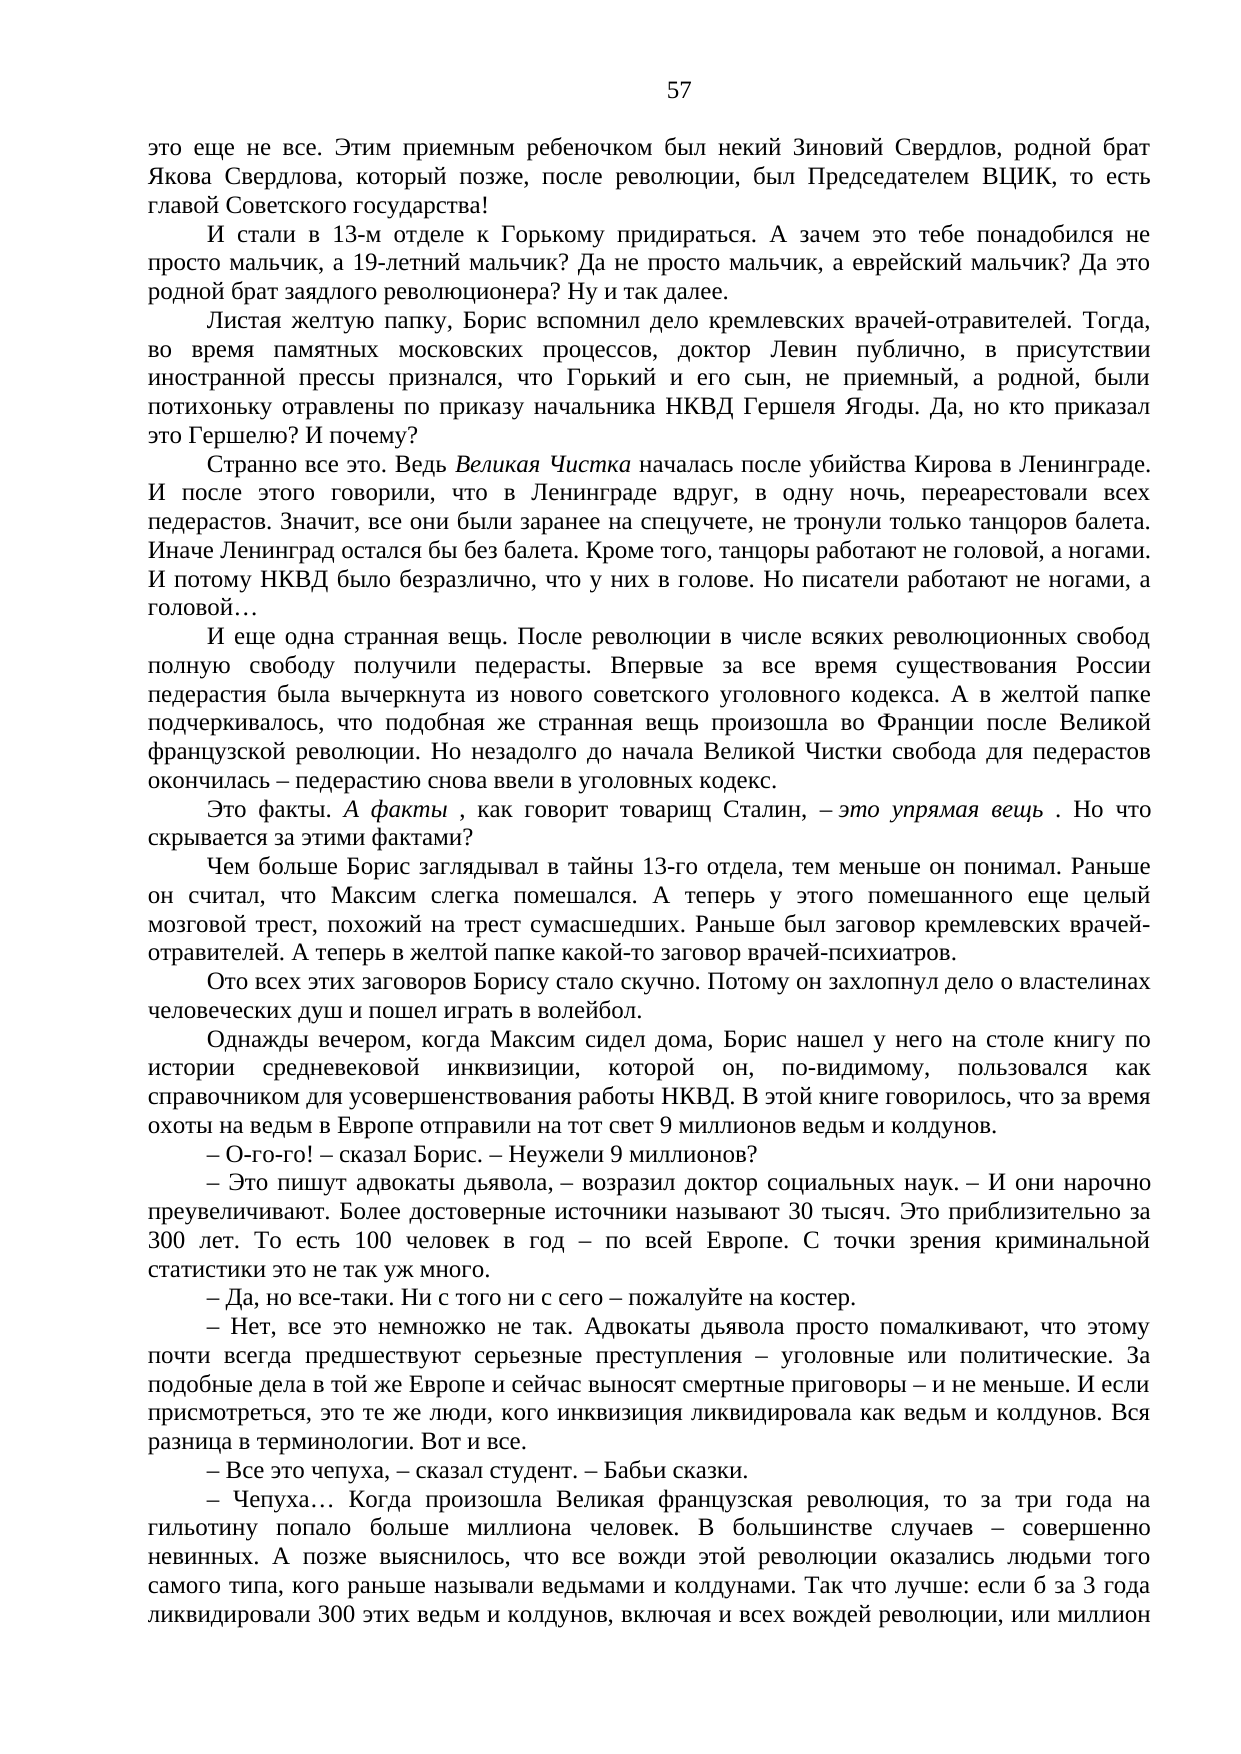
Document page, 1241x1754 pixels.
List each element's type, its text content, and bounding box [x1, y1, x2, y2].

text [148, 1484, 1152, 1627]
text И стали в 13-м отделе к Горькому придираться. А зачем это тебе понадобился не просто мальчик, а 19-летний мальчик? Да не просто мальчик, а еврейский мальчик? Да это родной брат заядлого революционера? Ну и так далее. [148, 219, 1152, 305]
text – Да, но все-таки. Ни с того ни с сего – пожалуйте на костер. [148, 1282, 1152, 1311]
text Странно все это. Ведь Великая Чистка началась после убийства Кирова в Ленинграде. И после этого говорили, что в Ленинграде вдруг, в одну ночь, переарестовали всех педерастов. Значит, все они были заранее на спецучете, не тронули только танцоров балета. Иначе Ленинград остался бы без балета. Кроме того, танцоры работают не головой, а ногами. И потому НКВД было безразлично, что у них в голове. Но писатели работают не ногами, а головой… [148, 449, 1152, 621]
text – Все это чепуха, – сказал студент. – Бабьи сказки. [148, 1455, 1152, 1484]
text Это факты. А факты , как говорит товарищ Сталин, – это упрямая вещь . Но что скрывается за этими фактами? [148, 794, 1152, 851]
text – Это пишут адвокаты дьявола, – возразил доктор социальных наук. – И они нарочно преувеличивают. Более достоверные источники называют 30 тысяч. Это приблизительно за 300 лет. То есть 100 человек в год – по всей Европе. С точки зрения криминальной статистики это не так уж много. [148, 1167, 1152, 1282]
text Однажды вечером, когда Максим сидел дома, Борис нашел у него на столе книгу по истории средневековой инквизиции, которой он, по-видимому, пользовался как справочником для усовершенствования работы НКВД. В этой книге говорилось, что за время охоты на ведьм в Европе отправили на тот свет 9 миллионов ведьм и колдунов. [148, 1024, 1152, 1139]
text Листая желтую папку, Борис вспомнил дело кремлевских врачей-отравителей. Тогда, во время памятных московских процессов, доктор Левин публично, в присутствии иностранной прессы признался, что Горький и его сын, не приемный, а родной, были потихоньку отравлены по приказу начальника НКВД Гершеля Ягоды. Да, но кто приказал это Гершелю? И почему? [148, 305, 1152, 449]
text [148, 132, 1152, 219]
text – Нет, все это немножко не так. Адвокаты дьявола просто помалкивают, что этому почти всегда предшествуют серьезные преступления – уголовные или политические. За подобные дела в той же Европе и сейчас выносят смертные приговоры – и не меньше. И если присмотреться, это те же люди, кого инквизиция ликвидировала как ведьм и колдунов. Вся разница в терминологии. Вот и все. [148, 1311, 1152, 1455]
text Ото всех этих заговоров Борису стало скучно. Потому он захлопнул дело о властелинах человеческих душ и пошел играть в волейбол. [148, 966, 1152, 1024]
text – О-го-го! – сказал Борис. – Неужели 9 миллионов? [148, 1139, 1152, 1167]
text Чем больше Борис заглядывал в тайны 13-го отдела, тем меньше он понимал. Раньше он считал, что Максим слегка помешался. А теперь у этого помешанного еще целый мозговой трест, похожий на трест сумасшедших. Раньше был заговор кремлевских врачей-отравителей. А теперь в желтой папке какой-то заговор врачей-психиатров. [148, 851, 1152, 966]
text И еще одна странная вещь. После революции в числе всяких революционных свобод полную свободу получили педерасты. Впервые за все время существования России педерастия была вычеркнута из нового советского уголовного кодекса. А в желтой папке подчеркивалось, что подобная же странная вещь произошла во Франции после Великой французской революции. Но незадолго до начала Великой Чистки свобода для педерастов окончилась – педерастию снова ввели в уголовных кодекс. [148, 621, 1152, 794]
